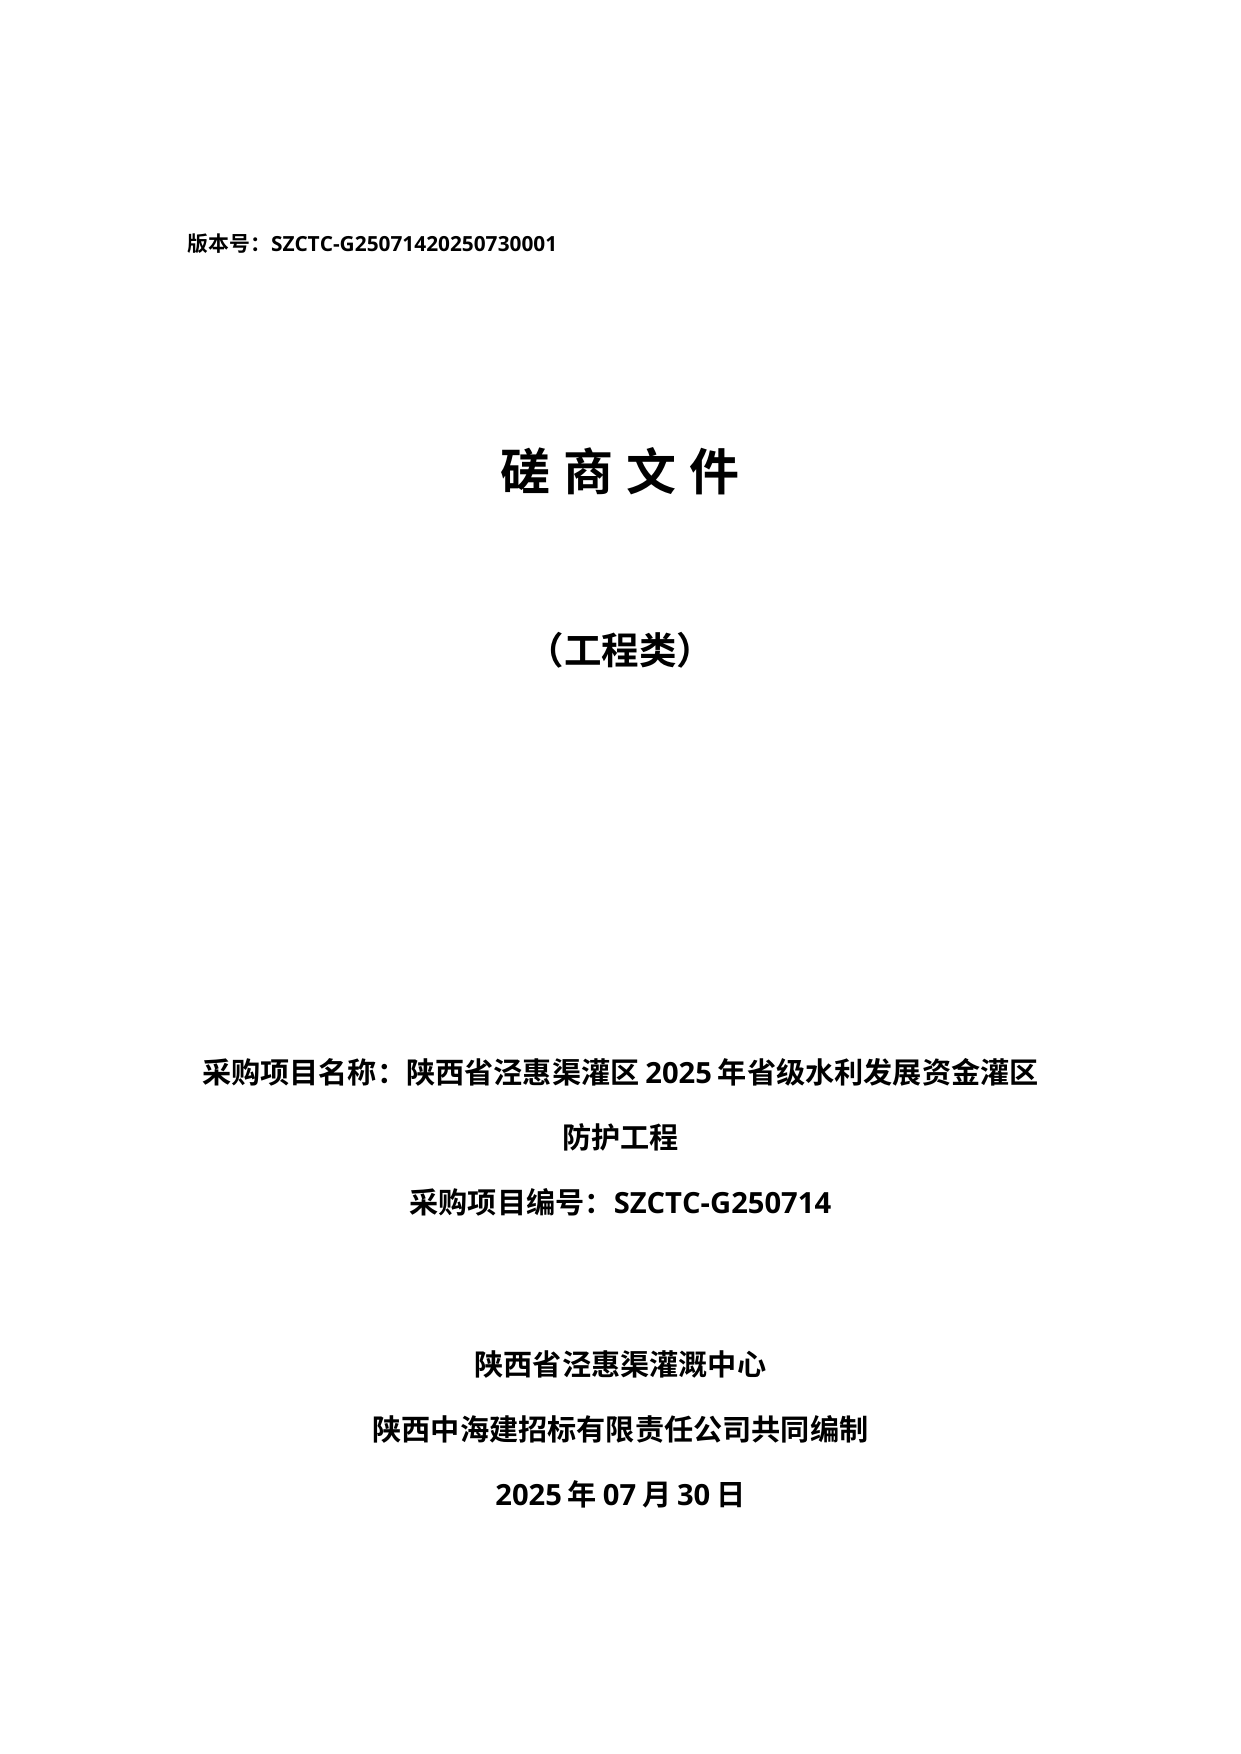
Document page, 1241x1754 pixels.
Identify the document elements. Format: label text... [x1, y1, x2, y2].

text 采购项目编号：SZCTC-G250714 [187, 1169, 1053, 1332]
text 陕西省泾惠渠灌溉中心 [187, 1332, 1053, 1397]
text 采购项目名称：陕西省泾惠渠灌区2025年省级水利发展资金灌区防护工程 [187, 1039, 1053, 1169]
text 版本号：SZCTC-G25071420250730001 [187, 227, 1053, 422]
text 2025年07月30日 [187, 1462, 1053, 1527]
text 磋 商 文 件 [187, 422, 1053, 617]
text （工程类） [187, 617, 1053, 1039]
text 陕西中海建招标有限责任公司共同编制 [187, 1397, 1053, 1462]
